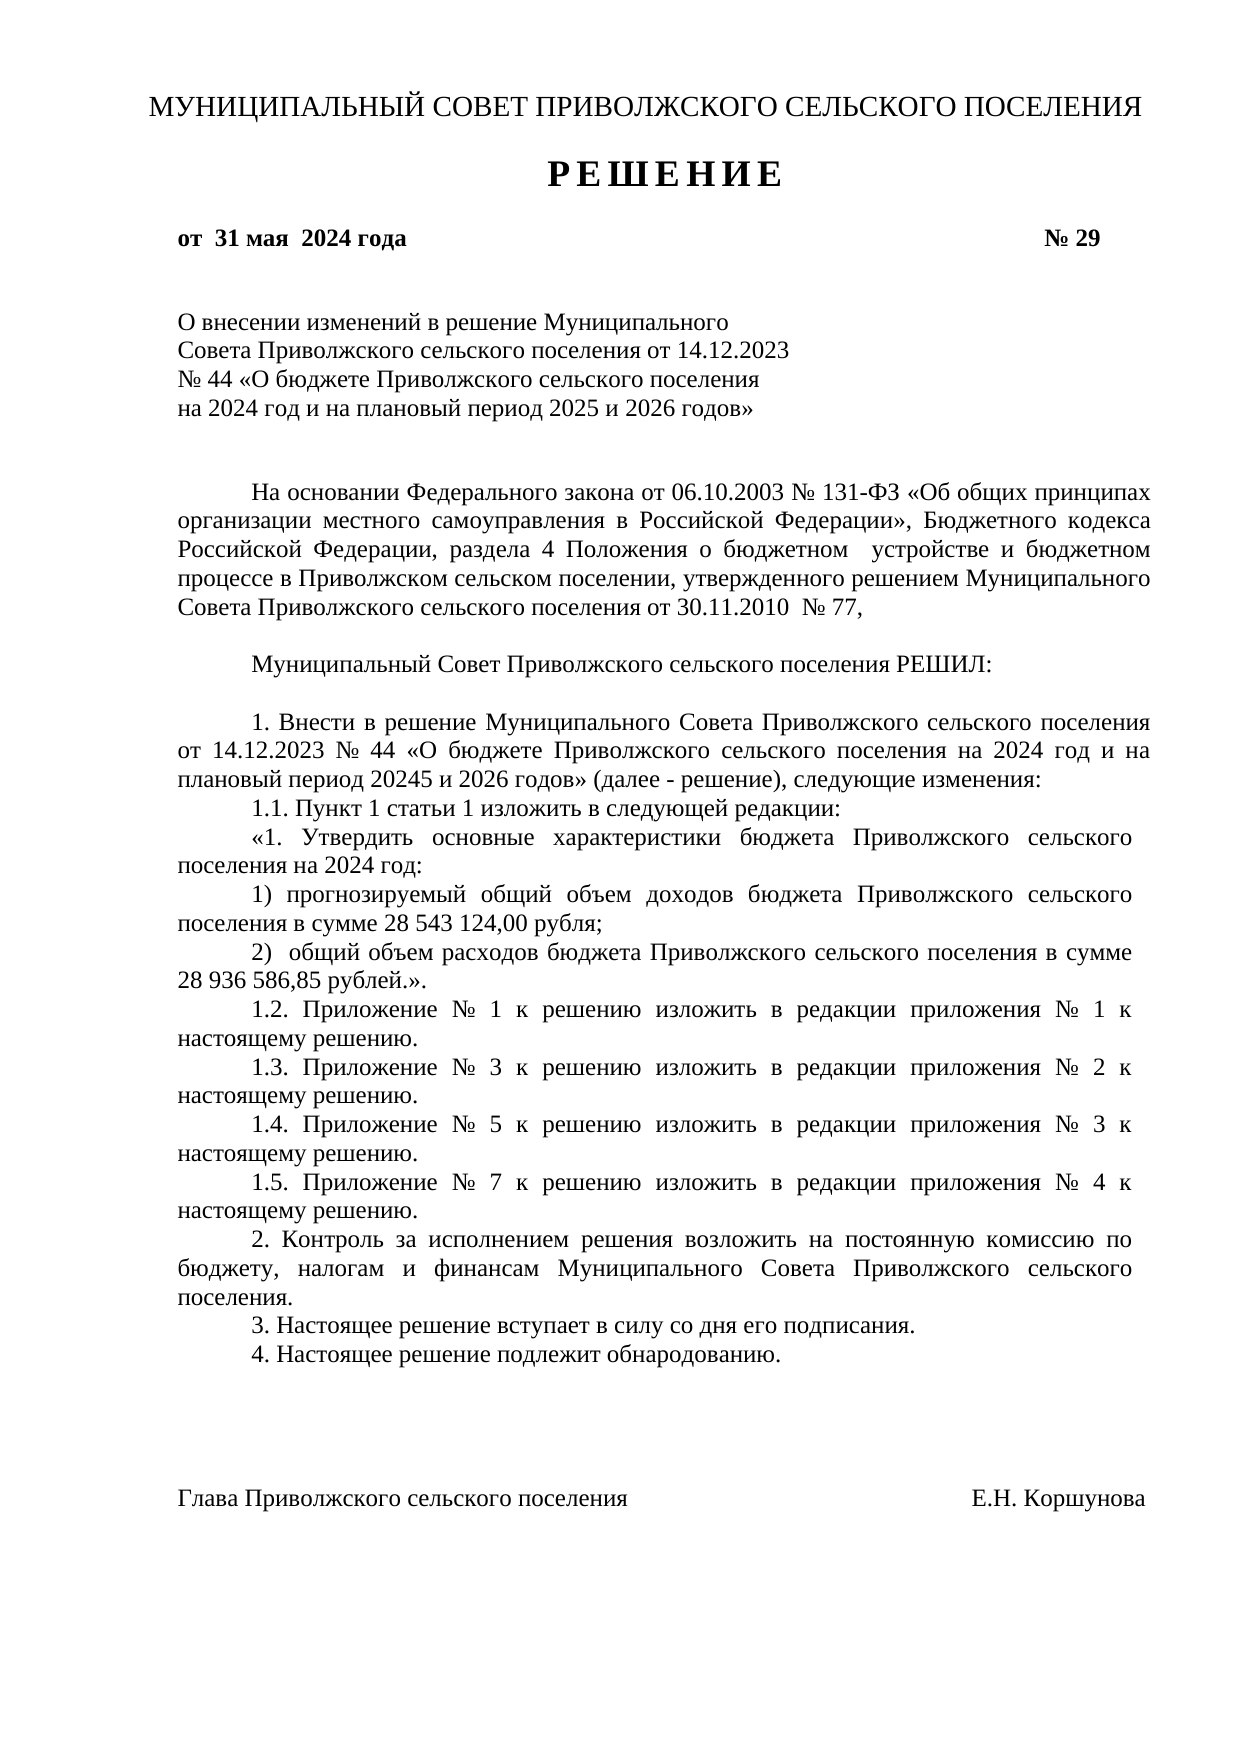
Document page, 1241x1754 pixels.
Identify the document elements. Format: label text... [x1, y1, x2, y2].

text 1. Внести в решение Муниципального Совета Приволжского сельского поселения от 14.12.2023 № 44 «О бюджете Приволжского сельского поселения на 2024 год и на плановый период 20245 и 2026 годов» (далее - решение), следующие изменения: [177, 707, 1152, 793]
text 1) прогнозируемый общий объем доходов бюджета Приволжского сельского поселения в сумме 28 543 124,00 рубля; [177, 879, 1133, 937]
text Совета Приволжского сельского поселения от 14.12.2023 [177, 335, 1152, 364]
text № 44 «О бюджете Приволжского сельского поселения [177, 364, 1152, 393]
text На основании Федерального закона от 06.10.2003 № 131-ФЗ «Об общих принципах организации местного самоуправления в Российской Федерации», Бюджетного кодекса Российской Федерации, раздела 4 Положения о бюджетном устройстве и бюджетном процессе в Приволжском сельском поселении, утвержденного решением Муниципального Совета Приволжского сельского поселения от 30.11.2010 № 77, [177, 477, 1152, 621]
text 3. Настоящее решение вступает в силу со дня его подписания. [177, 1311, 1152, 1339]
text 2) общий объем расходов бюджета Приволжского сельского поселения в сумме 28 936 586,85 рублей.». [177, 937, 1133, 994]
text 1.4. Приложение № 5 к решению изложить в редакции приложения № 3 к настоящему решению. [177, 1109, 1133, 1167]
text «1. Утвердить основные характеристики бюджета Приволжского сельского поселения на 2024 год: [177, 822, 1133, 879]
title МУНИЦИПАЛЬНЫЙ СОВЕТ ПРИВОЛЖСКОГО СЕЛЬСКОГО ПОСЕЛЕНИЯ [140, 89, 1152, 122]
text 1.3. Приложение № 3 к решению изложить в редакции приложения № 2 к настоящему решению. [177, 1052, 1133, 1109]
text Глава Приволжского сельского поселения Е.Н. Коршунова [177, 1483, 1152, 1512]
text от 31 мая 2024 года № 29 [177, 223, 1152, 252]
text 1.1. Пункт 1 статьи 1 изложить в следующей редакции: [177, 793, 1133, 822]
text на 2024 год и на плановый период 2025 и 2026 годов» [177, 393, 1152, 422]
text РЕШЕНИЕ [177, 151, 1152, 194]
text 4. Настоящее решение подлежит обнародованию. [177, 1339, 1152, 1368]
text О внесении изменений в решение Муниципального [177, 307, 1152, 335]
text 1.5. Приложение № 7 к решению изложить в редакции приложения № 4 к настоящему решению. [177, 1167, 1133, 1224]
text 2. Контроль за исполнением решения возложить на постоянную комиссию по бюджету, налогам и финансам Муниципального Совета Приволжского сельского поселения. [177, 1224, 1133, 1311]
text 1.2. Приложение № 1 к решению изложить в редакции приложения № 1 к настоящему решению. [177, 994, 1133, 1052]
text Муниципальный Совет Приволжского сельского поселения РЕШИЛ: [177, 649, 1152, 678]
